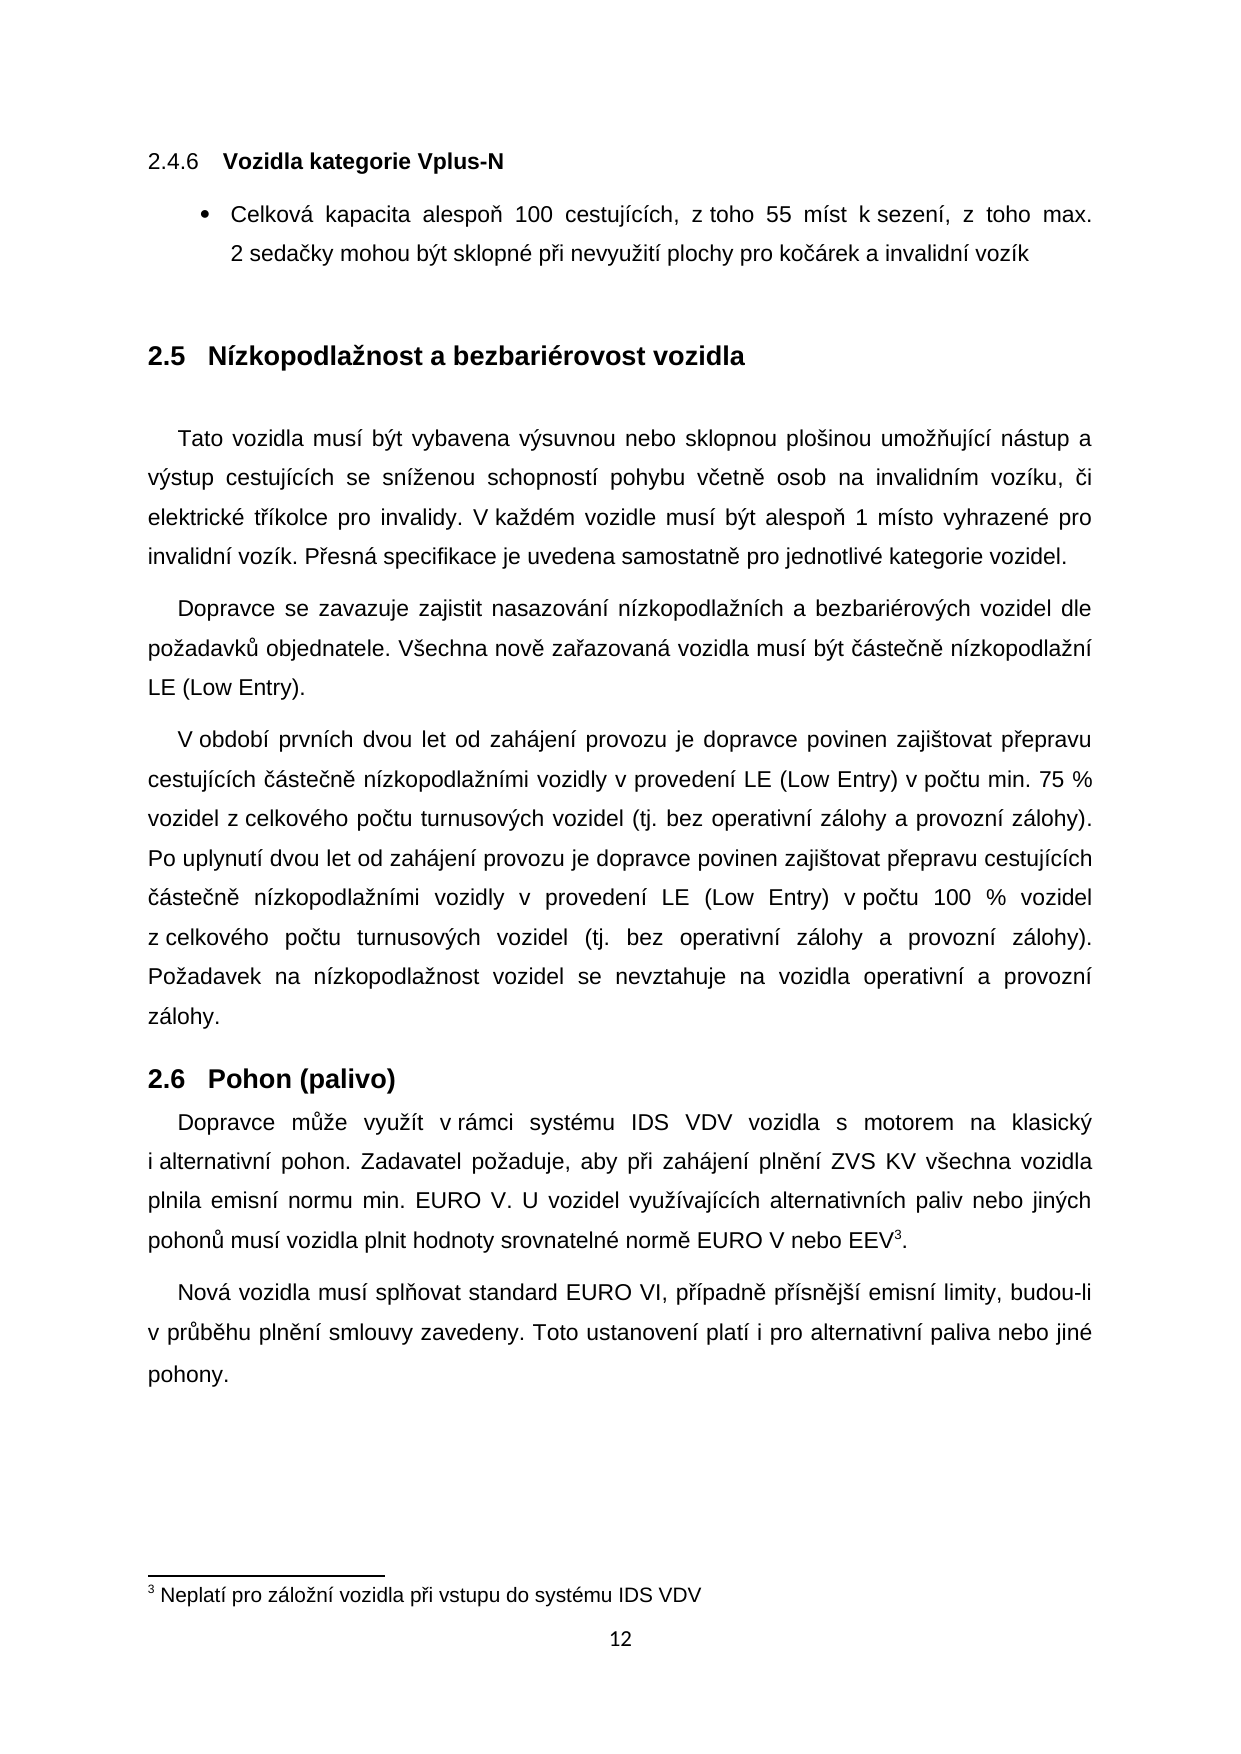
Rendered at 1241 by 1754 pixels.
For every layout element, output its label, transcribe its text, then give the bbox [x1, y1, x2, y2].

subtitle Vozidla kategorie Vplus-N [148, 148, 1093, 174]
text Dopravce může využít v rámci systému IDS VDV vozidla s motorem na klasický i alternativní pohon. Zadavatel požaduje, aby při zahájení plnění ZVS KV všechna vozidla plnila emisní normu min. EURO V. U vozidel využívajících alternativních paliv nebo jiných pohonů musí vozidla plnit hodnoty srovnatelné normě EURO V nebo EEV. [148, 1108, 1093, 1253]
text Nová vozidla musí splňovat standard EURO VI, případně přísnější emisní limity, budou-li v průběhu plnění smlouvy zavedeny. Toto ustanovení platí i pro alternativní paliva nebo jiné pohony. [148, 1279, 1093, 1388]
subtitle Pohon (palivo) [148, 1063, 1093, 1094]
list Celková kapacita alespoň 100 cestujících, z toho 55 míst k sezení, z toho max. 2 sedačky mohou být sklopné při nevyužití plochy pro kočárek a invalidní vozík [201, 201, 1093, 266]
subtitle Nízkopodlažnost a bezbariérovost vozidla [148, 340, 1093, 371]
text V období prvních dvou let od zahájení provozu je dopravce povinen zajištovat přepravu cestujících částečně nízkopodlažními vozidly v provedení LE (Low Entry) v počtu min. 75 % vozidel z celkového počtu turnusových vozidel (tj. bez operativní zálohy a provozní zálohy). Po uplynutí dvou let od zahájení provozu je dopravce povinen zajištovat přepravu cestujících částečně nízkopodlažními vozidly v provedení LE (Low Entry) v počtu 100 % vozidel z celkového počtu turnusových vozidel (tj. bez operativní zálohy a provozní zálohy). Požadavek na nízkopodlažnost vozidel se nevztahuje na vozidla operativní a provozní zálohy. [148, 726, 1093, 1029]
text Tato vozidla musí být vybavena výsuvnou nebo sklopnou plošinou umožňující nástup a výstup cestujících se sníženou schopností pohybu včetně osob na invalidním vozíku, či elektrické tříkolce pro invalidy. V každém vozidle musí být alespoň 1 místo vyhrazené pro invalidní vozík. Přesná specifikace je uvedena samostatně pro jednotlivé kategorie vozidel. [148, 425, 1093, 464]
text Tato vozidla musí být vybavena výsuvnou nebo sklopnou plošinou umožňující nástup a výstup cestujících se sníženou schopností pohybu včetně osob na invalidním vozíku, či elektrické tříkolce pro invalidy. V každém vozidle musí být alespoň 1 místo vyhrazené pro invalidní vozík. Přesná specifikace je uvedena samostatně pro jednotlivé kategorie vozidel. [148, 491, 1093, 570]
text Dopravce se zavazuje zajistit nasazování nízkopodlažních a bezbariérových vozidel dle požadavků objednatele. Všechna nově zařazovaná vozidla musí být částečně nízkopodlažní LE (Low Entry). [148, 595, 1093, 635]
text Dopravce se zavazuje zajistit nasazování nízkopodlažních a bezbariérových vozidel dle požadavků objednatele. Všechna nově zařazovaná vozidla musí být částečně nízkopodlažní LE (Low Entry). [148, 661, 1093, 701]
